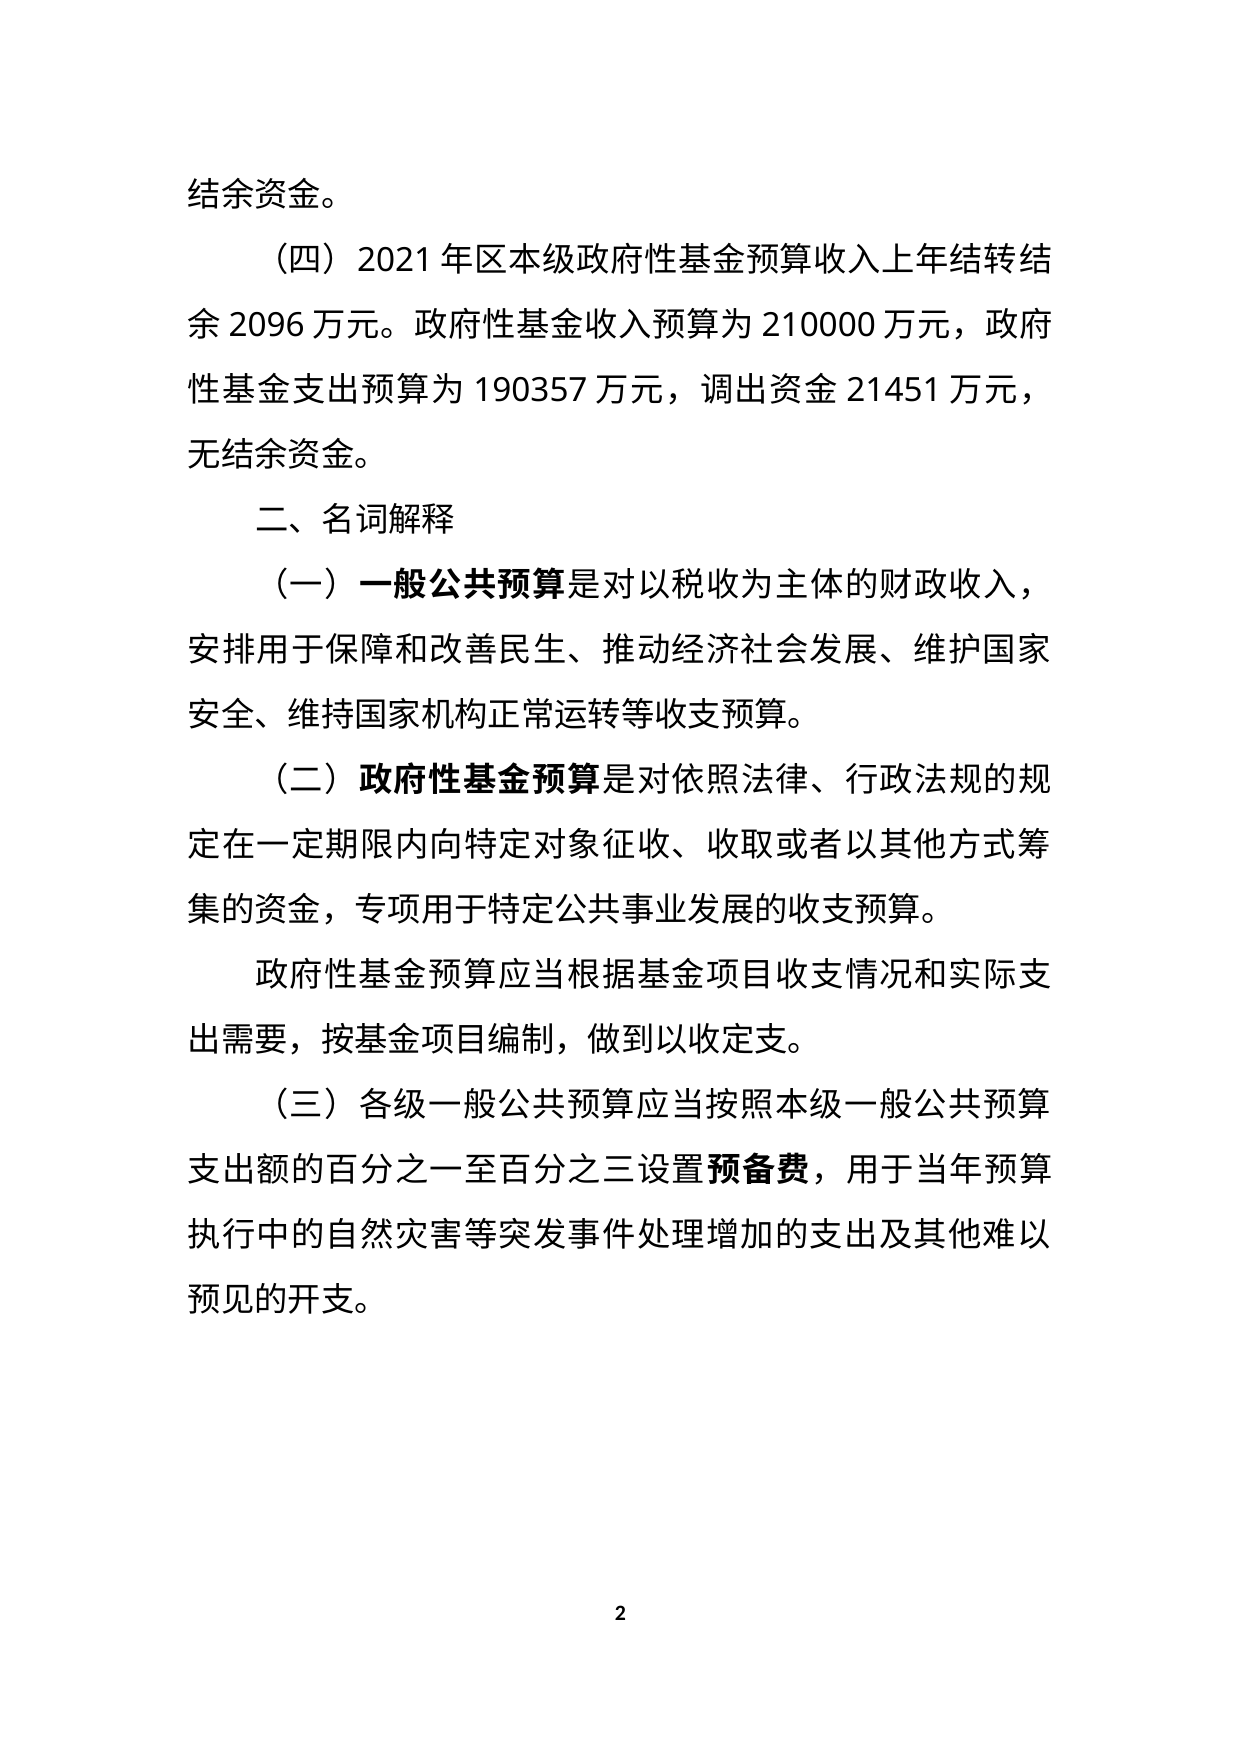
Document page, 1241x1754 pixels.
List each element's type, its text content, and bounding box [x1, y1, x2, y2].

text （三）各级一般公共预算应当按照本级一般公共预算支出额的百分之一至百分之三设置预备费，用于当年预算执行中的自然灾害等突发事件处理增加的支出及其他难以预见的开支。 [187, 1069, 1053, 1329]
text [187, 159, 1053, 224]
text （四）2021年区本级政府性基金预算收入上年结转结余2096万元。政府性基金收入预算为210000万元，政府性基金支出预算为190357万元，调出资金21451万元，无结余资金。 [187, 224, 1053, 484]
text （一）一般公共预算是对以税收为主体的财政收入，安排用于保障和改善民生、推动经济社会发展、维护国家安全、维持国家机构正常运转等收支预算。 [187, 549, 1053, 744]
text （二）政府性基金预算是对依照法律、行政法规的规定在一定期限内向特定对象征收、收取或者以其他方式筹集的资金，专项用于特定公共事业发展的收支预算。 [187, 744, 1053, 939]
text 政府性基金预算应当根据基金项目收支情况和实际支出需要，按基金项目编制，做到以收定支。 [187, 939, 1053, 1069]
text 二、名词解释 [187, 484, 1053, 549]
